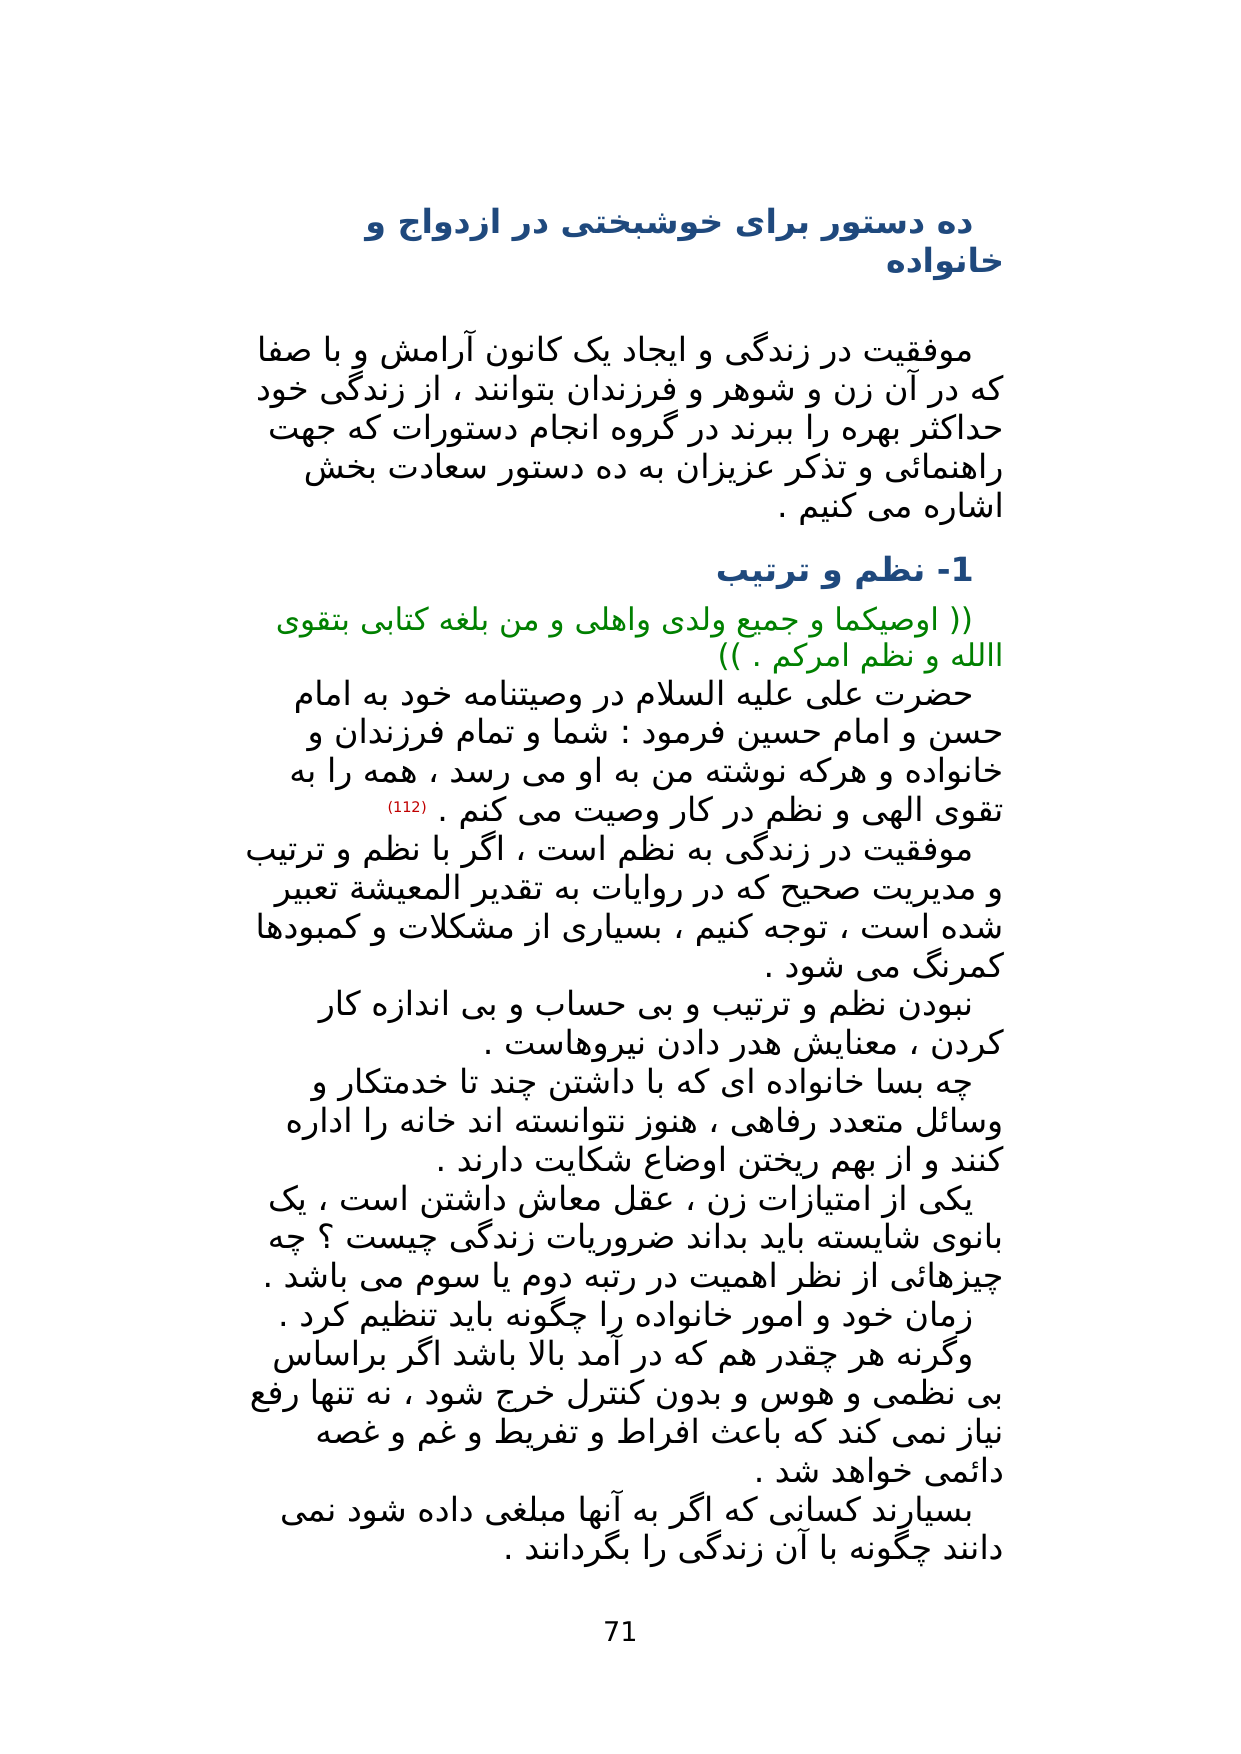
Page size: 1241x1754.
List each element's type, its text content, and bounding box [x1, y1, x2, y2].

text یکی از امتیازات زن ، عقل معاش داشتن است ، یک بانوی شایسته باید بداند ضروریات زندگی چیست ؟ چه چیزهائی از نظر اهمیت در رتبه دوم یا سوم می باشد . [236, 1179, 1004, 1296]
text موفقیت در زندگی و ایجاد یک کانون آرامش و با صفا که در آن زن و شوهر و فرزندان بتوانند ، از زندگی خود حداکثر بهره را ببرند در گروه انجام دستورات که جهت راهنمائی و تذکر عزیزان به ده دستور سعادت بخش اشاره می کنیم . [236, 331, 1004, 525]
text زمان خود و امور خانواده را چگونه باید تنظیم کرد . [236, 1296, 1004, 1334]
text نبودن نظم و ترتیب و بی حساب و بی اندازه کار کردن ، معنایش هدر دادن نیروهاست . [236, 985, 1004, 1063]
text چه بسا خانواده ای که با داشتن چند تا خدمتکار و وسائل متعدد رفاهی ، هنوز نتوانسته اند خانه را اداره کنند و از بهم ریختن اوضاع شکایت دارند . [236, 1063, 1004, 1179]
text (( اوصیکما و جمیع ولدی واهلی و من بلغه کتابی بتقوی االله و نظم امرکم . )) [236, 601, 1004, 674]
subtitle 1- نظم و ترتیب [236, 550, 1004, 589]
subtitle ده دستور برای خوشبختی در ازدواج و خانواده [236, 202, 1004, 280]
text وگرنه هر چقدر هم که در آمد بالا باشد اگر براساس بی نظمی و هوس و بدون کنترل خرج شود ، نه تنها رفع نیاز نمی کند که باعث افراط و تفریط و غم و غصه دائمی خواهد شد . [236, 1334, 1004, 1490]
text موفقیت در زندگی به نظم است ، اگر با نظم و ترتیب و مدیریت صحیح که در روایات به تقدیر المعیشة تعبیر شده است ، توجه کنیم ، بسیاری از مشکلات و کمبودها کمرنگ می شود . [236, 829, 1004, 985]
text حضرت علی علیه السلام در وصیتنامه خود به امام حسن و امام حسین فرمود : شما و تمام فرزندان و خانواده و هرکه نوشته من به او می رسد ، همه را به تقوی الهی و نظم در کار وصیت می کنم . (112) [236, 674, 1004, 829]
text بسیارند کسانی که اگر به آنها مبلغی داده شود نمی دانند چگونه با آن زندگی را بگردانند . [236, 1490, 1004, 1568]
